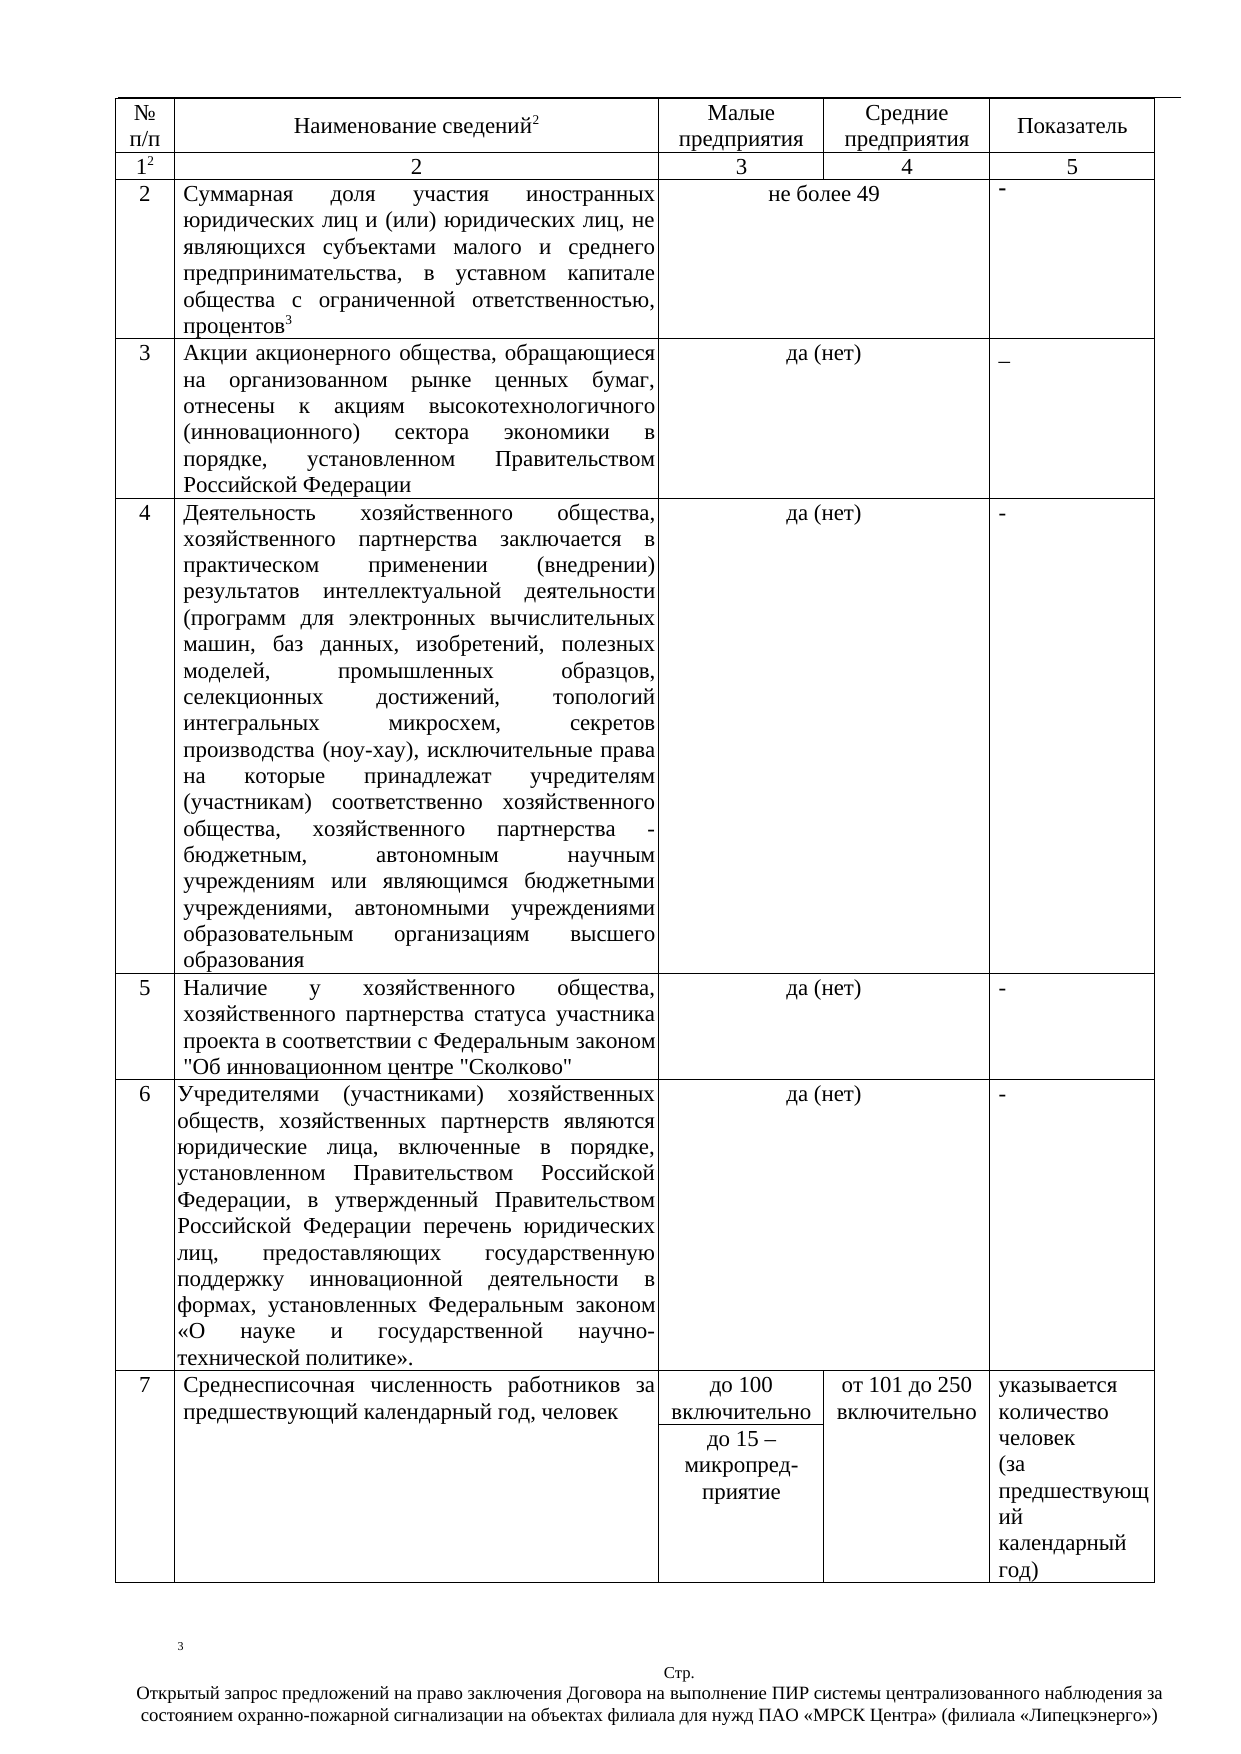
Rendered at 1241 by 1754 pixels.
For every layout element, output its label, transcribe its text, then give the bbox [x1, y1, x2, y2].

table_cell до 15 – микропредприятие [659, 1425, 823, 1582]
table_cell [990, 180, 1154, 338]
table_cell 5 [116, 974, 174, 1079]
table_header Наименование сведений2 [175, 99, 658, 152]
table_cell - [990, 974, 1154, 1079]
table_cell Среднесписочная численность работников за предшествующий календарный год, человек [175, 1371, 658, 1582]
table_header Показатель [990, 99, 1154, 152]
table_cell 3 [659, 153, 823, 179]
table_cell Деятельность хозяйственного общества, хозяйственного партнерства заключается в практическом применении (внедрении) результатов интеллектуальной деятельности (программ для электронных вычислительных машин, баз данных, изобретений, полезных моделей, промышленных образцов, селекционных достижений, топологий интегральных микросхем, секретов производства (ноу-хау), исключительные права на которые принадлежат учредителям (участникам) соответственно хозяйственного общества, хозяйственного партнерства - бюджетным, автономным научным учреждениям или являющимся бюджетными учреждениями, автономными учреждениями образовательным организациям высшего образования [175, 499, 658, 973]
table_cell Суммарная доля участия иностранных юридических лиц и (или) юридических лиц, не являющихся субъектами малого и среднего предпринимательства, в уставном капитале общества с ограниченной ответственностью, процентов3 [175, 180, 658, 338]
table_cell 12 [116, 153, 174, 179]
table_header Малые предприятия [659, 99, 823, 152]
table_cell да (нет) [659, 1080, 989, 1370]
table_cell _ [990, 339, 1154, 497]
table_cell 4 [824, 153, 989, 179]
table_cell Наличие у хозяйственного общества, хозяйственного партнерства статуса участника проекта в соответствии с Федеральным законом "Об инновационном центре "Сколково" [175, 974, 658, 1079]
table_cell 2 [116, 180, 174, 338]
table_cell да (нет) [659, 339, 989, 497]
table_cell да (нет) [659, 974, 989, 1079]
table_cell Учредителями (участниками) хозяйственных обществ, хозяйственных партнерств являются юридические лица, включенные в порядке, установленном Правительством Российской Федерации, в утвержденный Правительством Российской Федерации перечень юридических лиц, предоставляющих государственную поддержку инновационной деятельности в формах, установленных Федеральным законом «О науке и государственной научно-технической политике». [175, 1080, 658, 1370]
table_cell указывается количество человек (за предшествующий календарный год) [990, 1371, 1154, 1582]
table_cell 5 [990, 153, 1154, 179]
table_cell 4 [116, 499, 174, 973]
table_cell 7 [116, 1371, 174, 1582]
table_cell 2 [175, 153, 658, 179]
table_cell да (нет) [659, 499, 989, 973]
table_cell до 100 включительно [659, 1371, 823, 1424]
table_cell Акции акционерного общества, обращающиеся на организованном рынке ценных бумаг, отнесены к акциям высокотехнологичного (инновационного) сектора экономики в порядке, установленном Правительством Российской Федерации [175, 339, 658, 497]
table_header Средние предприятия [824, 99, 989, 152]
table_cell - [990, 1080, 1154, 1370]
table_cell 3 [116, 339, 174, 497]
table_cell - [990, 499, 1154, 973]
table_cell от 101 до 250 включительно [824, 1371, 989, 1582]
table_cell не более 49 [659, 180, 989, 338]
table_header № п/п [116, 99, 174, 152]
table_cell 6 [116, 1080, 174, 1370]
